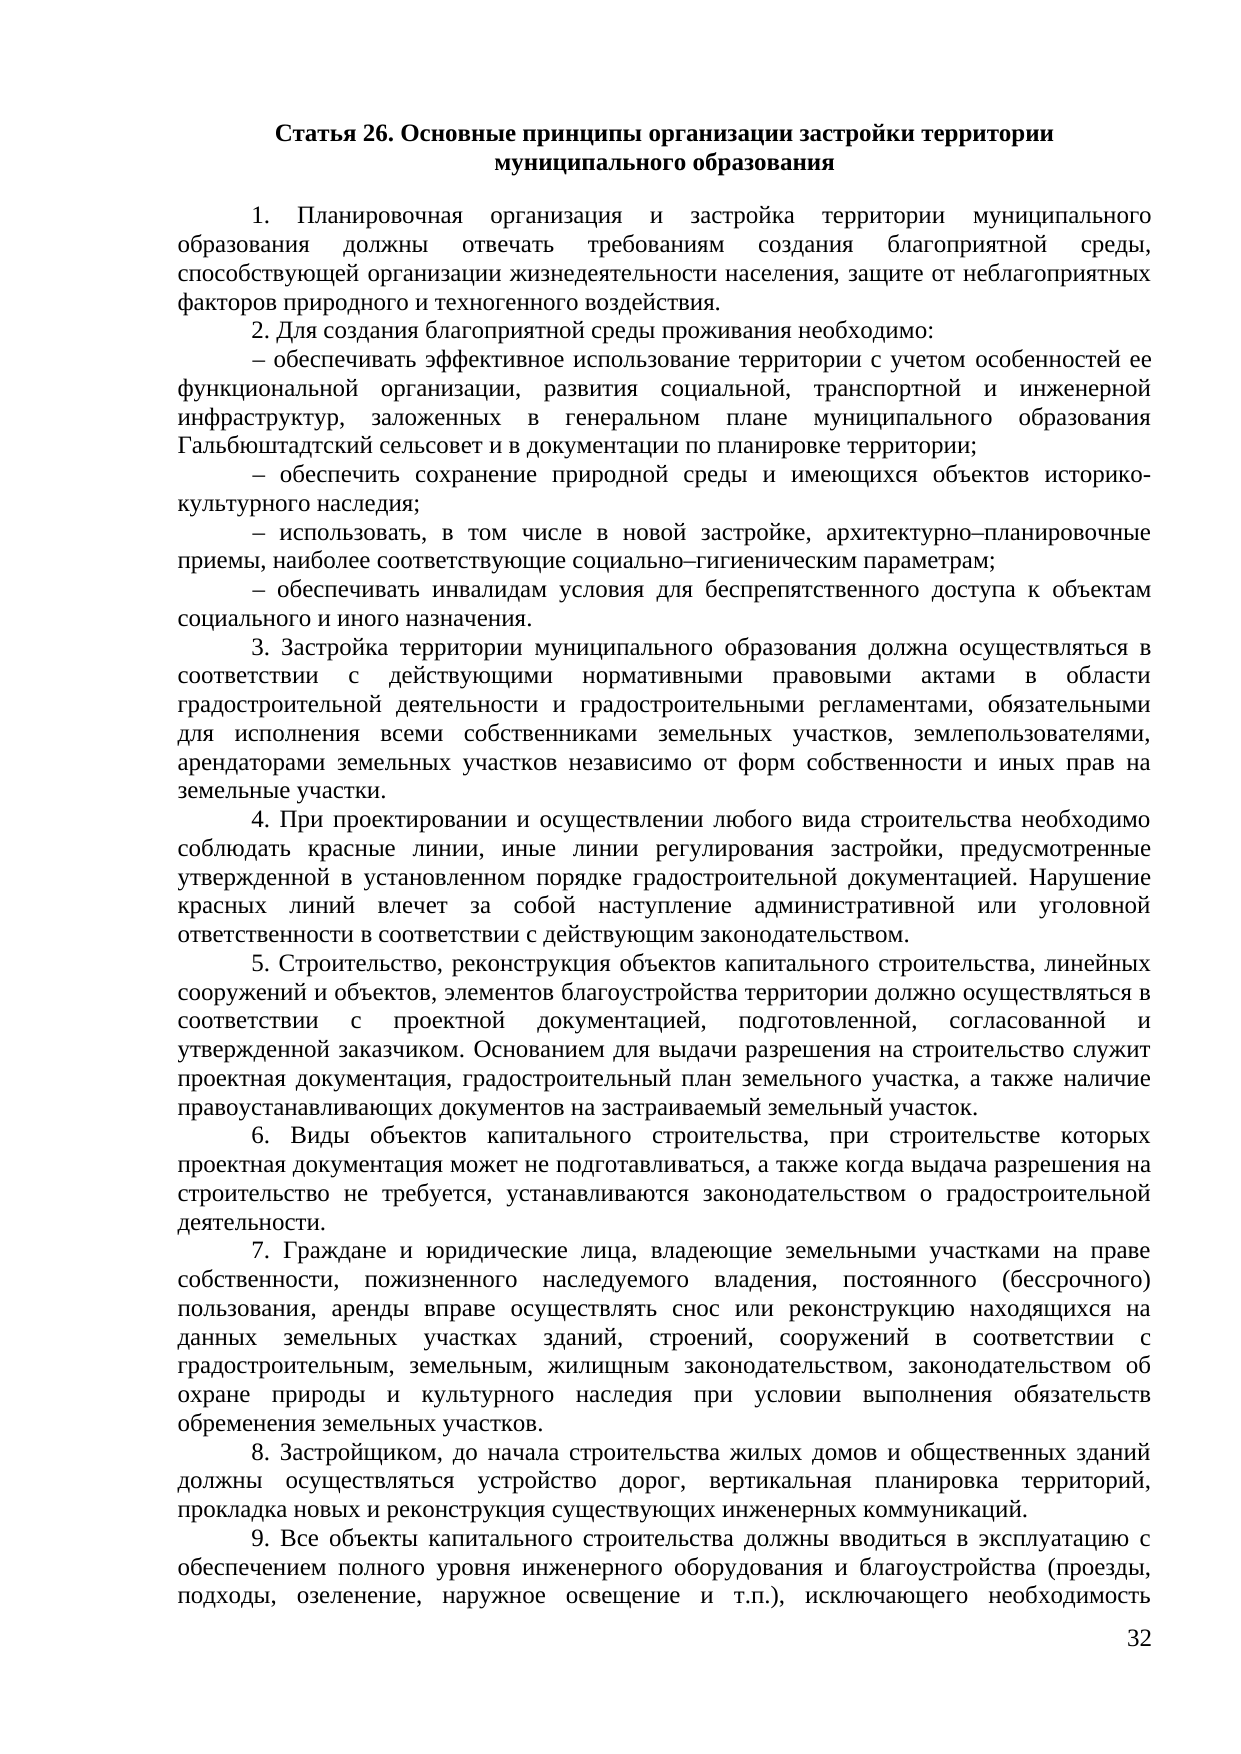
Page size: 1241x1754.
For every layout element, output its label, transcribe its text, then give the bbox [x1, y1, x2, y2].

text – обеспечить сохранение природной среды и имеющихся объектов историко-культурного наследия; [177, 459, 1152, 517]
text – обеспечивать эффективное использование территории с учетом особенностей ее функциональной организации, развития социальной, транспортной и инженерной инфраструктур, заложенных в генеральном плане муниципального образования Гальбюштадтский сельсовет и в документации по планировке территории; [177, 344, 1152, 459]
text 2. Для создания благоприятной среды проживания необходимо: [177, 316, 1152, 344]
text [177, 1523, 1152, 1609]
text – обеспечивать инвалидам условия для беспрепятственного доступа к объектам социального и иного назначения. [177, 574, 1152, 632]
text 1. Планировочная организация и застройка территории муниципального образования должны отвечать требованиям создания благоприятной среды, способствующей организации жизнедеятельности населения, защите от неблагоприятных факторов природного и техногенного воздействия. [177, 201, 1152, 316]
text 3. Застройка территории муниципального образования должна осуществляться в соответствии с действующими нормативными правовыми актами в области градостроительной деятельности и градостроительными регламентами, обязательными для исполнения всеми собственниками земельных участков, землепользователями, арендаторами земельных участков независимо от форм собственности и иных прав на земельные участки. [177, 632, 1152, 804]
text 8. Застройщиком, до начала строительства жилых домов и общественных зданий должны осуществляться устройство дорог, вертикальная планировка территорий, прокладка новых и реконструкция существующих инженерных коммуникаций. [177, 1437, 1152, 1523]
text 4. При проектировании и осуществлении любого вида строительства необходимо соблюдать красные линии, иные линии регулирования застройки, предусмотренные утвержденной в установленном порядке градостроительной документацией. Нарушение красных линий влечет за собой наступление административной или уголовной ответственности в соответствии с действующим законодательством. [177, 804, 1152, 948]
text 5. Строительство, реконструкция объектов капитального строительства, линейных сооружений и объектов, элементов благоустройства территории должно осуществляться в соответствии с проектной документацией, подготовленной, согласованной и утвержденной заказчиком. Основанием для выдачи разрешения на строительство служит проектная документация, градостроительный план земельного участка, а также наличие правоустанавливающих документов на застраиваемый земельный участок. [177, 948, 1152, 1121]
text – использовать, в том числе в новой застройке, архитектурно–планировочные приемы, наиболее соответствующие социально–гигиеническим параметрам; [177, 517, 1152, 574]
text 7. Граждане и юридические лица, владеющие земельными участками на праве собственности, пожизненного наследуемого владения, постоянного (бессрочного) пользования, аренды вправе осуществлять снос или реконструкцию находящихся на данных земельных участках зданий, строений, сооружений в соответствии с градостроительным, земельным, жилищным законодательством, законодательством об охране природы и культурного наследия при условии выполнения обязательств обременения земельных участков. [177, 1236, 1152, 1437]
text 6. Виды объектов капитального строительства, при строительстве которых проектная документация может не подготавливаться, а также когда выдача разрешения на строительство не требуется, устанавливаются законодательством о градостроительной деятельности. [177, 1121, 1152, 1236]
text Статья 26. Основные принципы организации застройки территории муниципального образования [177, 118, 1152, 176]
